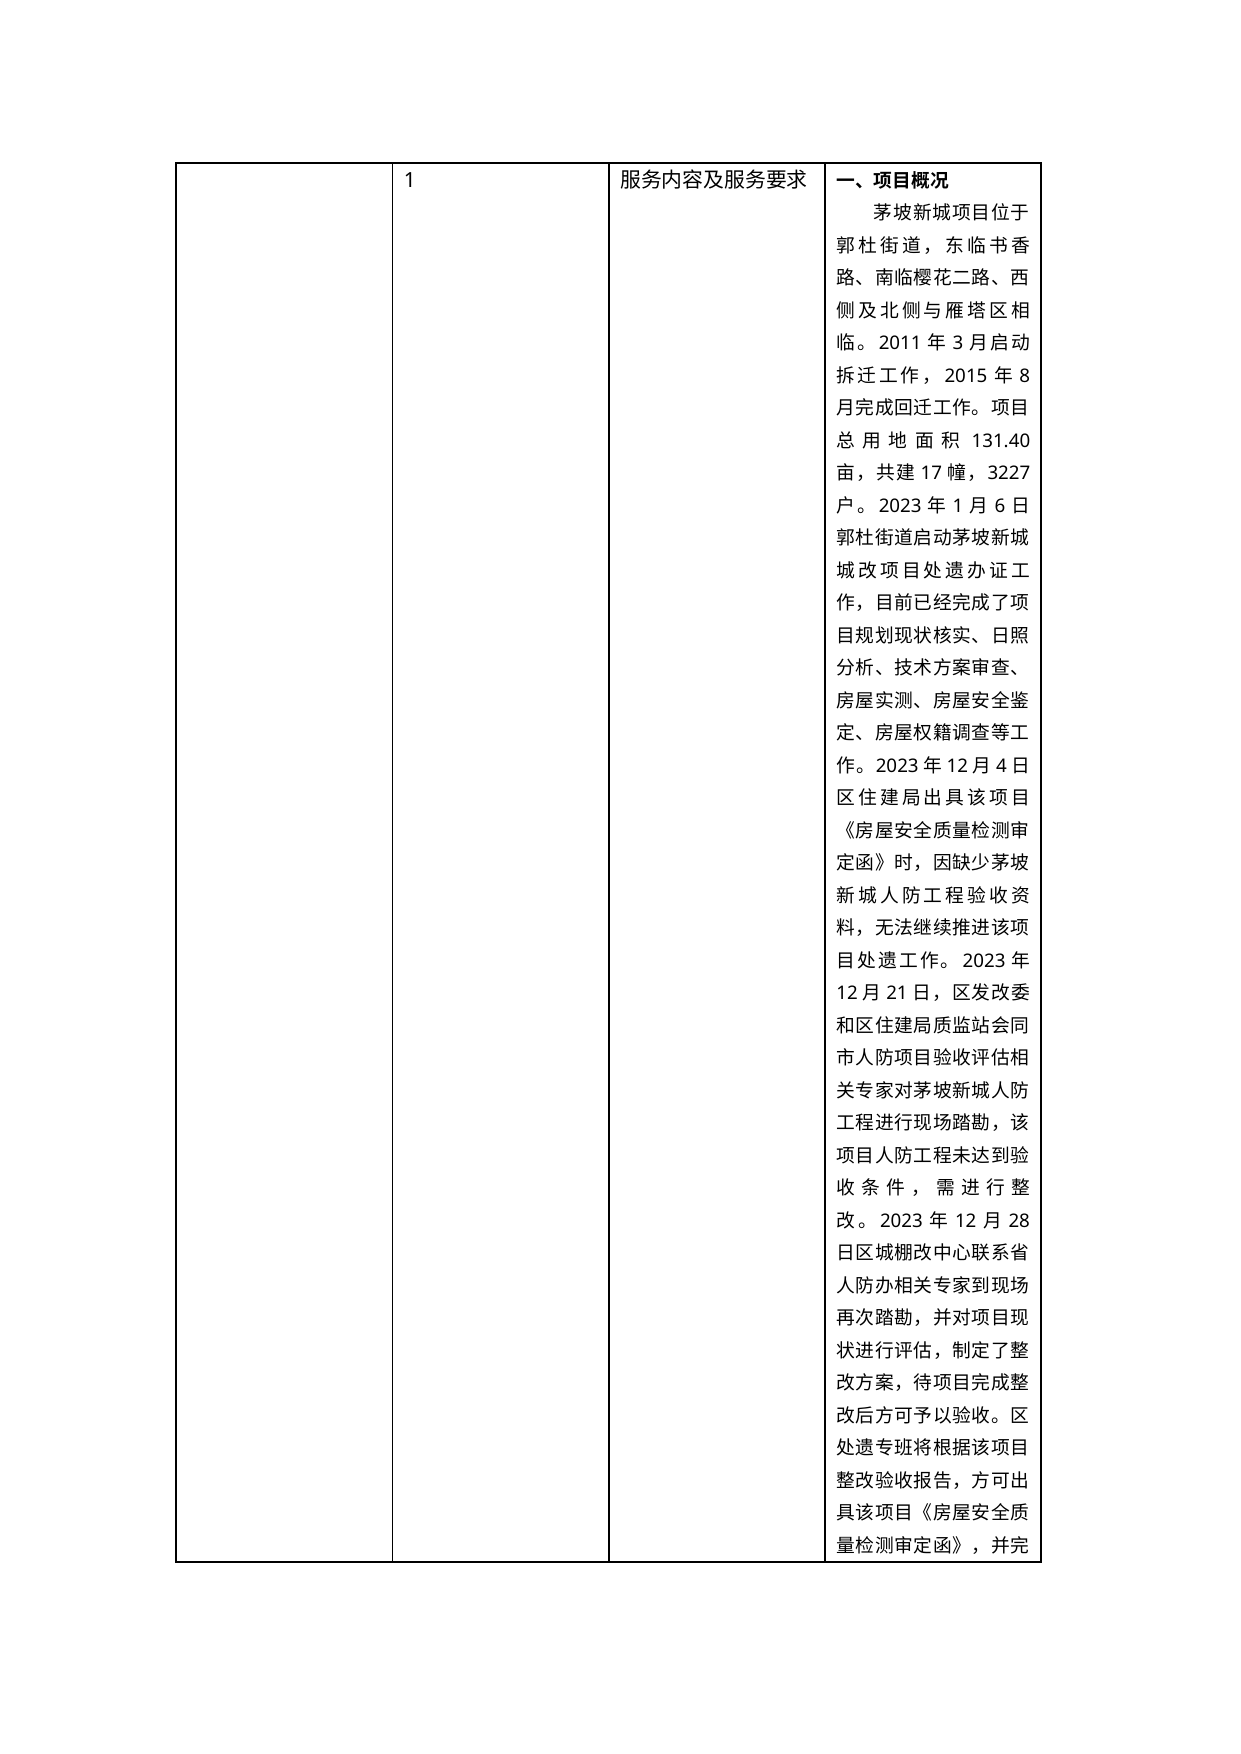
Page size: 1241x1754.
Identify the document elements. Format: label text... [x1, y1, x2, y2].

table_cell 1 [393, 164, 608, 1561]
table_cell [177, 164, 392, 1561]
table_cell 服务内容及服务要求 [610, 164, 824, 1561]
